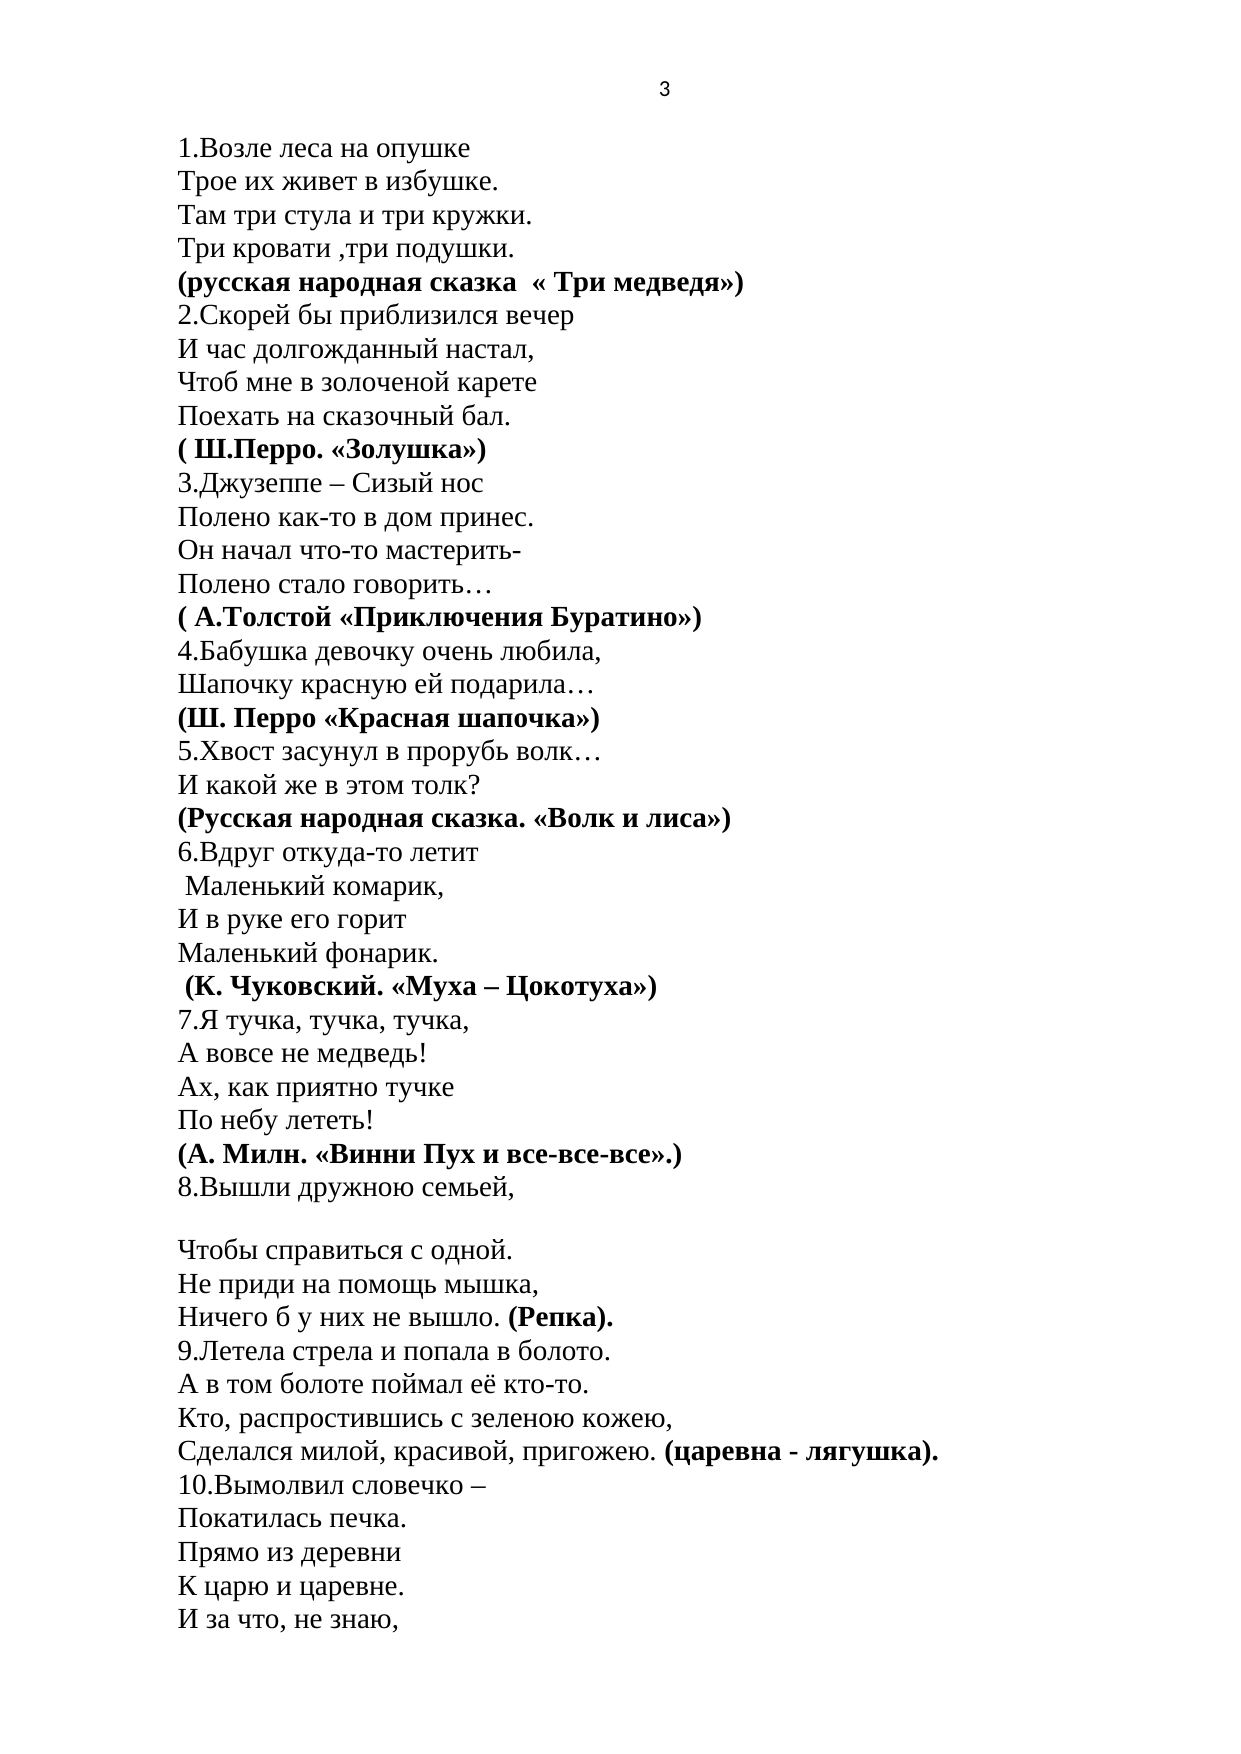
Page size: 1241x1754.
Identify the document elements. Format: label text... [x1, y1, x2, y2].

text 5.Хвост засунул в прорубь волк… [177, 733, 1152, 767]
text Чтобы справиться с одной. [177, 1232, 1152, 1266]
text Три кровати ,три подушки. [177, 230, 1152, 264]
text Не приди на помощь мышка, [177, 1266, 1152, 1299]
text ( А.Толстой «Приключения Буратино») [177, 599, 1152, 633]
text (русская народная сказка « Три медведя») [177, 264, 1152, 297]
text И в руке его горит [177, 901, 1152, 935]
text Чтоб мне в золоченой карете [177, 364, 1152, 398]
text По небу лететь! [177, 1102, 1152, 1136]
text (А. Милн. «Винни Пух и все-все-все».) [177, 1136, 1152, 1169]
text И час долгожданный настал, [177, 331, 1152, 364]
text 7.Я тучка, тучка, тучка, [177, 1002, 1152, 1035]
text Покатилась печка. [177, 1501, 1152, 1534]
text 2.Скорей бы приблизился вечер [177, 297, 1152, 331]
text Ничего б у них не вышло. (Репка). [177, 1299, 1152, 1333]
text И какой же в этом толк? [177, 767, 1152, 801]
text 8.Вышли дружною семьей, [177, 1169, 1152, 1203]
text ( Ш.Перро. «Золушка») [177, 432, 1152, 465]
text 6.Вдруг откуда-то летит [177, 834, 1152, 868]
text 3.Джузеппе – Сизый нос [177, 465, 1152, 499]
text (Русская народная сказка. «Волк и лиса») [177, 801, 1152, 834]
text К царю и царевне. [177, 1568, 1152, 1601]
text 10.Вымолвил словечко – [177, 1467, 1152, 1501]
text Там три стула и три кружки. [177, 197, 1152, 230]
text Поехать на сказочный бал. [177, 398, 1152, 432]
text Полено как-то в дом принес. [177, 499, 1152, 532]
text Он начал что-то мастерить- [177, 532, 1152, 566]
text 9.Летела стрела и попала в болото. А в том болоте поймал её кто-то. Кто, распростившись с зеленою кожею, Сделался милой, красивой, пригожею. (царевна - лягушка). [177, 1333, 1152, 1467]
text 1.Возле леса на опушке [177, 130, 1152, 163]
text (К. Чуковский. «Муха – Цокотуха») [177, 968, 1152, 1002]
text Маленький фонарик. [177, 935, 1152, 968]
text Шапочку красную ей подарила… [177, 666, 1152, 700]
text Ах, как приятно тучке [177, 1069, 1152, 1102]
text Прямо из деревни [177, 1534, 1152, 1568]
text (Ш. Перро «Красная шапочка») [177, 700, 1152, 733]
text 4.Бабушка девочку очень любила, [177, 633, 1152, 666]
text И за что, не знаю, [177, 1601, 1152, 1635]
text А вовсе не медведь! [177, 1035, 1152, 1069]
text Маленький комарик, [177, 868, 1152, 901]
text Полено стало говорить… [177, 566, 1152, 599]
text Трое их живет в избушке. [177, 163, 1152, 197]
